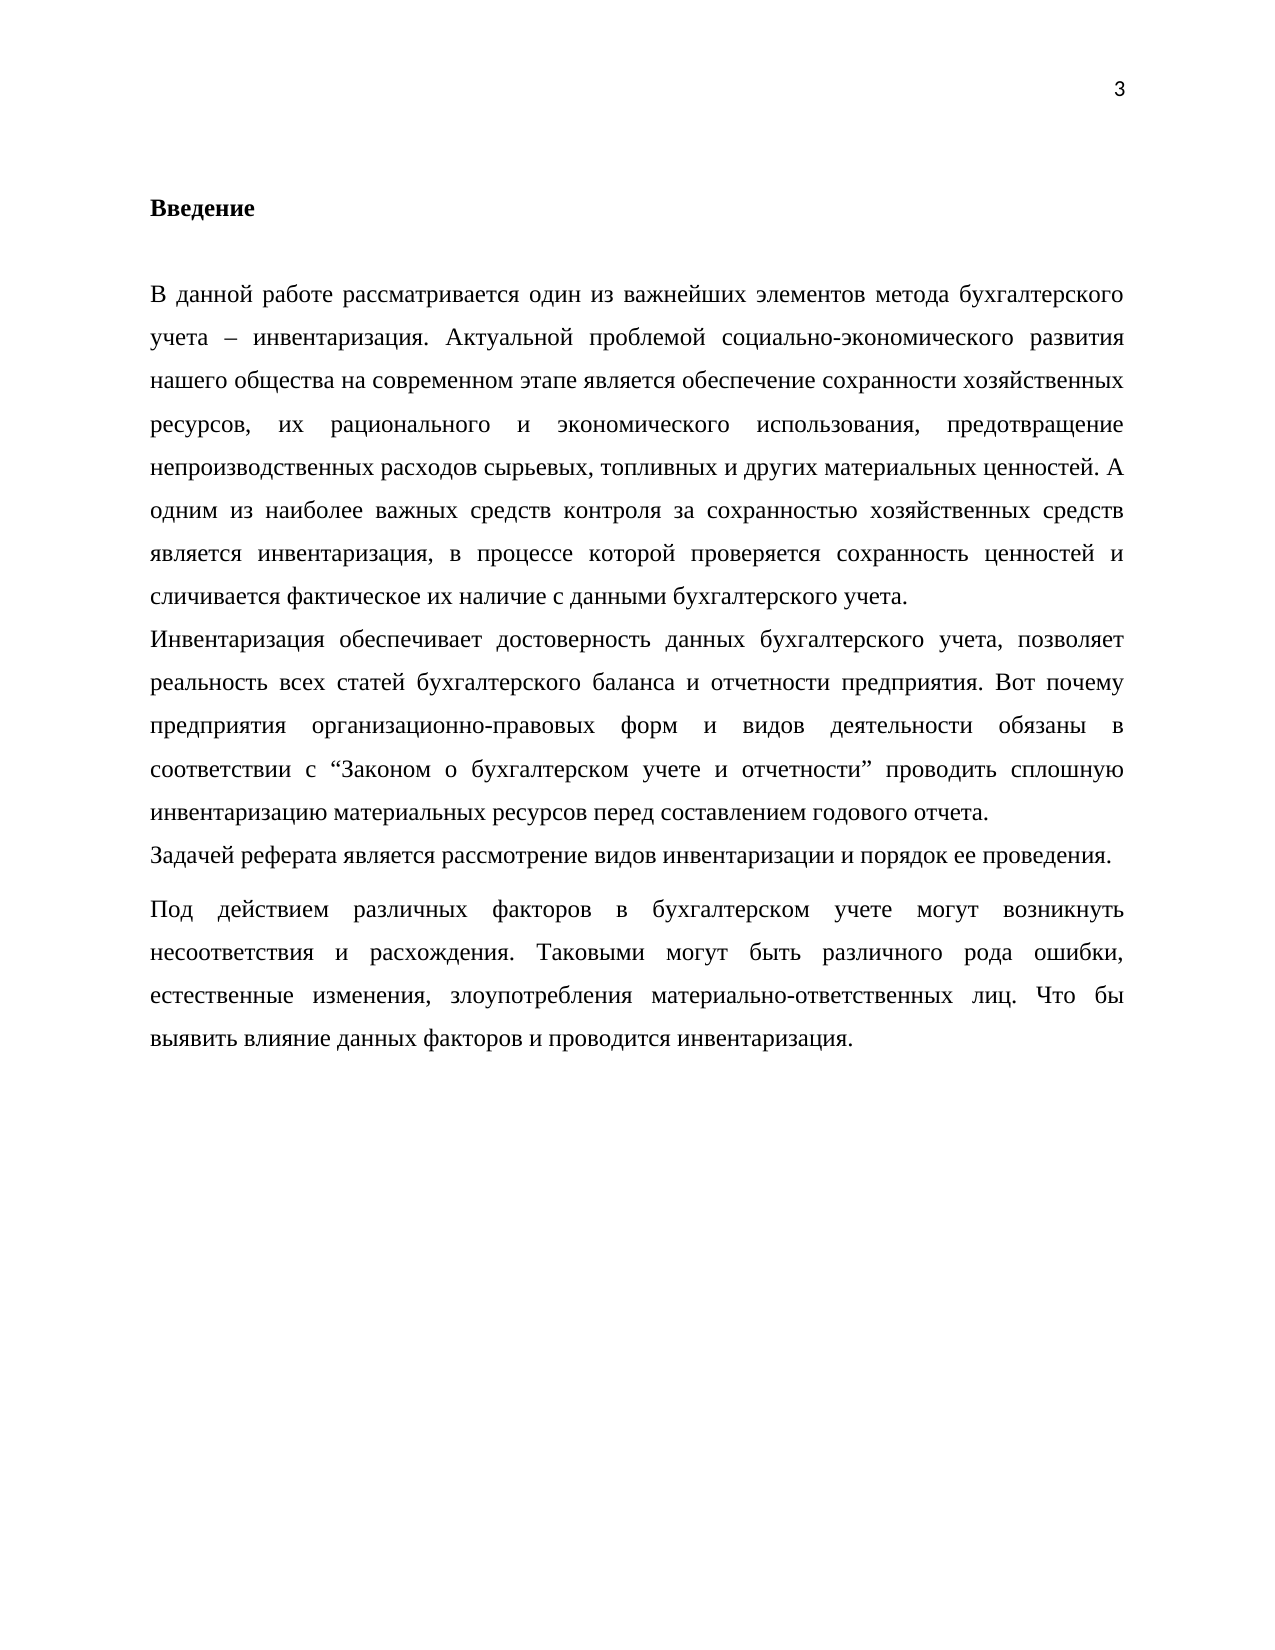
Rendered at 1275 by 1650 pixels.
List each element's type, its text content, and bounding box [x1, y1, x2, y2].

text Под действием различных факторов в бухгалтерском учете могут возникнуть несоответствия и расхождения. Таковыми могут быть различного рода ошибки, естественные изменения, злоупотребления материально-ответственных лиц. Что бы выявить влияние данных факторов и проводится инвентаризация. [150, 894, 1125, 1052]
text Введение [150, 193, 1125, 222]
text Инвентаризация обеспечивает достоверность данных бухгалтерского учета, позволяет реальность всех статей бухгалтерского баланса и отчетности предприятия. Вот почему предприятия организационно-правовых форм и видов деятельности обязаны в соответствии с “Законом о бухгалтерском учете и отчетности” проводить сплошную инвентаризацию материальных ресурсов перед составлением годового отчета. [150, 624, 1125, 826]
text Задачей реферата является рассмотрение видов инвентаризации и порядок ее проведения. [150, 840, 1125, 869]
text В данной работе рассматривается один из важнейших элементов метода бухгалтерского учета – инвентаризация. Актуальной проблемой социально-экономического развития нашего общества на современном этапе является обеспечение сохранности хозяйственных ресурсов, их рационального и экономического использования, предотвращение непроизводственных расходов сырьевых, топливных и других материальных ценностей. А одним из наиболее важных средств контроля за сохранностью хозяйственных средств является инвентаризация, в процессе которой проверяется сохранность ценностей и сличивается фактическое их наличие с данными бухгалтерского учета. [150, 279, 1125, 610]
